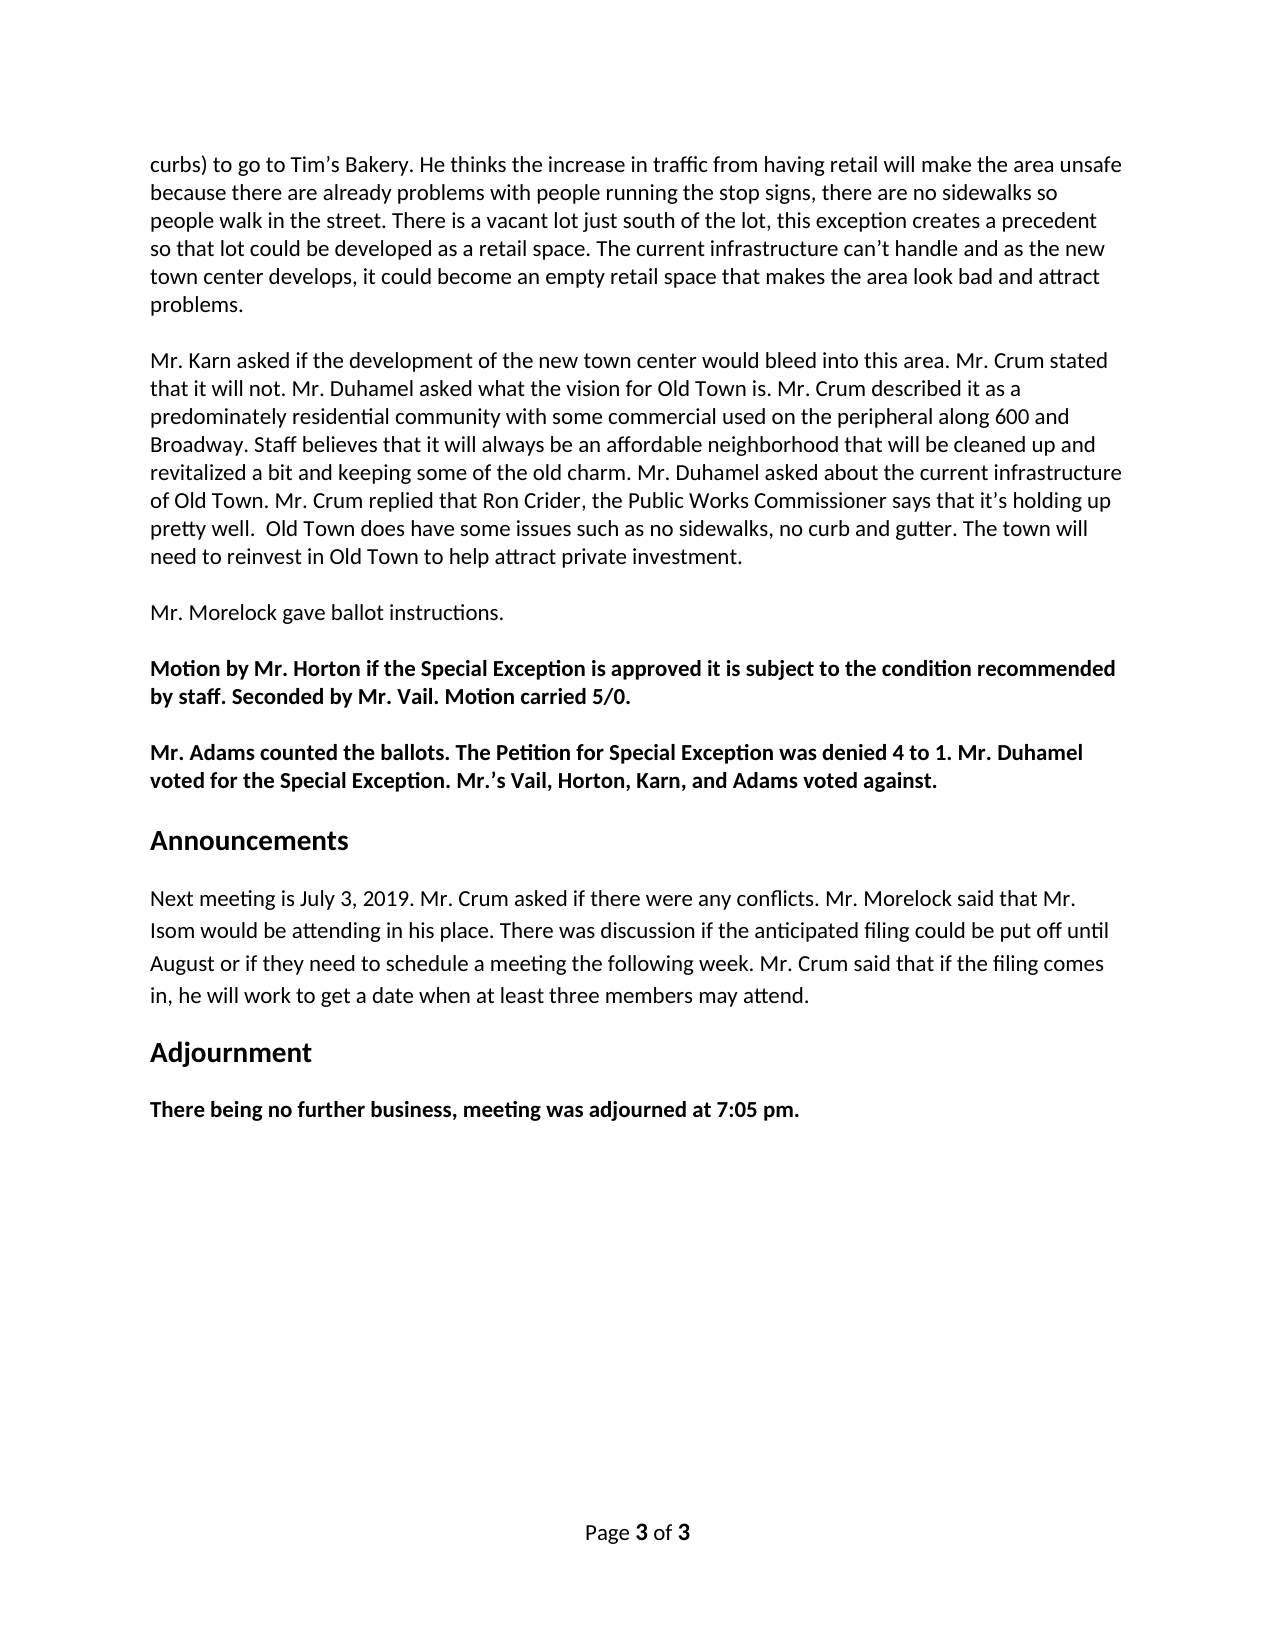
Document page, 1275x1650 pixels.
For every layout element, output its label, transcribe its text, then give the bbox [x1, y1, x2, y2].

text Mr. Adams counted the ballots. The Petition for Special Exception was denied 4 to 1. Mr. Duhamel voted for the Special Exception. Mr.’s Vail, Horton, Karn, and Adams voted against. [150, 738, 1125, 794]
text Adjournment [150, 1034, 1125, 1069]
text Motion by Mr. Horton if the Special Exception is approved it is subject to the condition recommended by staff. Seconded by Mr. Vail. Motion carried 5/0. [150, 654, 1125, 710]
text There being no further business, meeting was adjourned at 7:05 pm. [150, 1096, 1125, 1124]
text Announcements [150, 822, 1125, 858]
text Next meeting is July 3, 2019. Mr. Crum asked if there were any conflicts. Mr. Morelock said that Mr. Isom would be attending in his place. There was discussion if the anticipated filing could be put off until August or if they need to schedule a meeting the following week. Mr. Crum said that if the filing comes in, he will work to get a date when at least three members may attend. [150, 884, 1125, 1009]
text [150, 150, 1125, 318]
text Mr. Karn asked if the development of the new town center would bleed into this area. Mr. Crum stated that it will not. Mr. Duhamel asked what the vision for Old Town is. Mr. Crum described it as a predominately residential community with some commercial used on the peripheral along 600 and Broadway. Staff believes that it will always be an affordable neighborhood that will be cleaned up and revitalized a bit and keeping some of the old charm. Mr. Duhamel asked about the current infrastructure of Old Town. Mr. Crum replied that Ron Crider, the Public Works Commissioner says that it’s holding up pretty well. Old Town does have some issues such as no sidewalks, no curb and gutter. The town will need to reinvest in Old Town to help attract private investment. [150, 346, 1125, 570]
text Mr. Morelock gave ballot instructions. [150, 598, 1125, 626]
